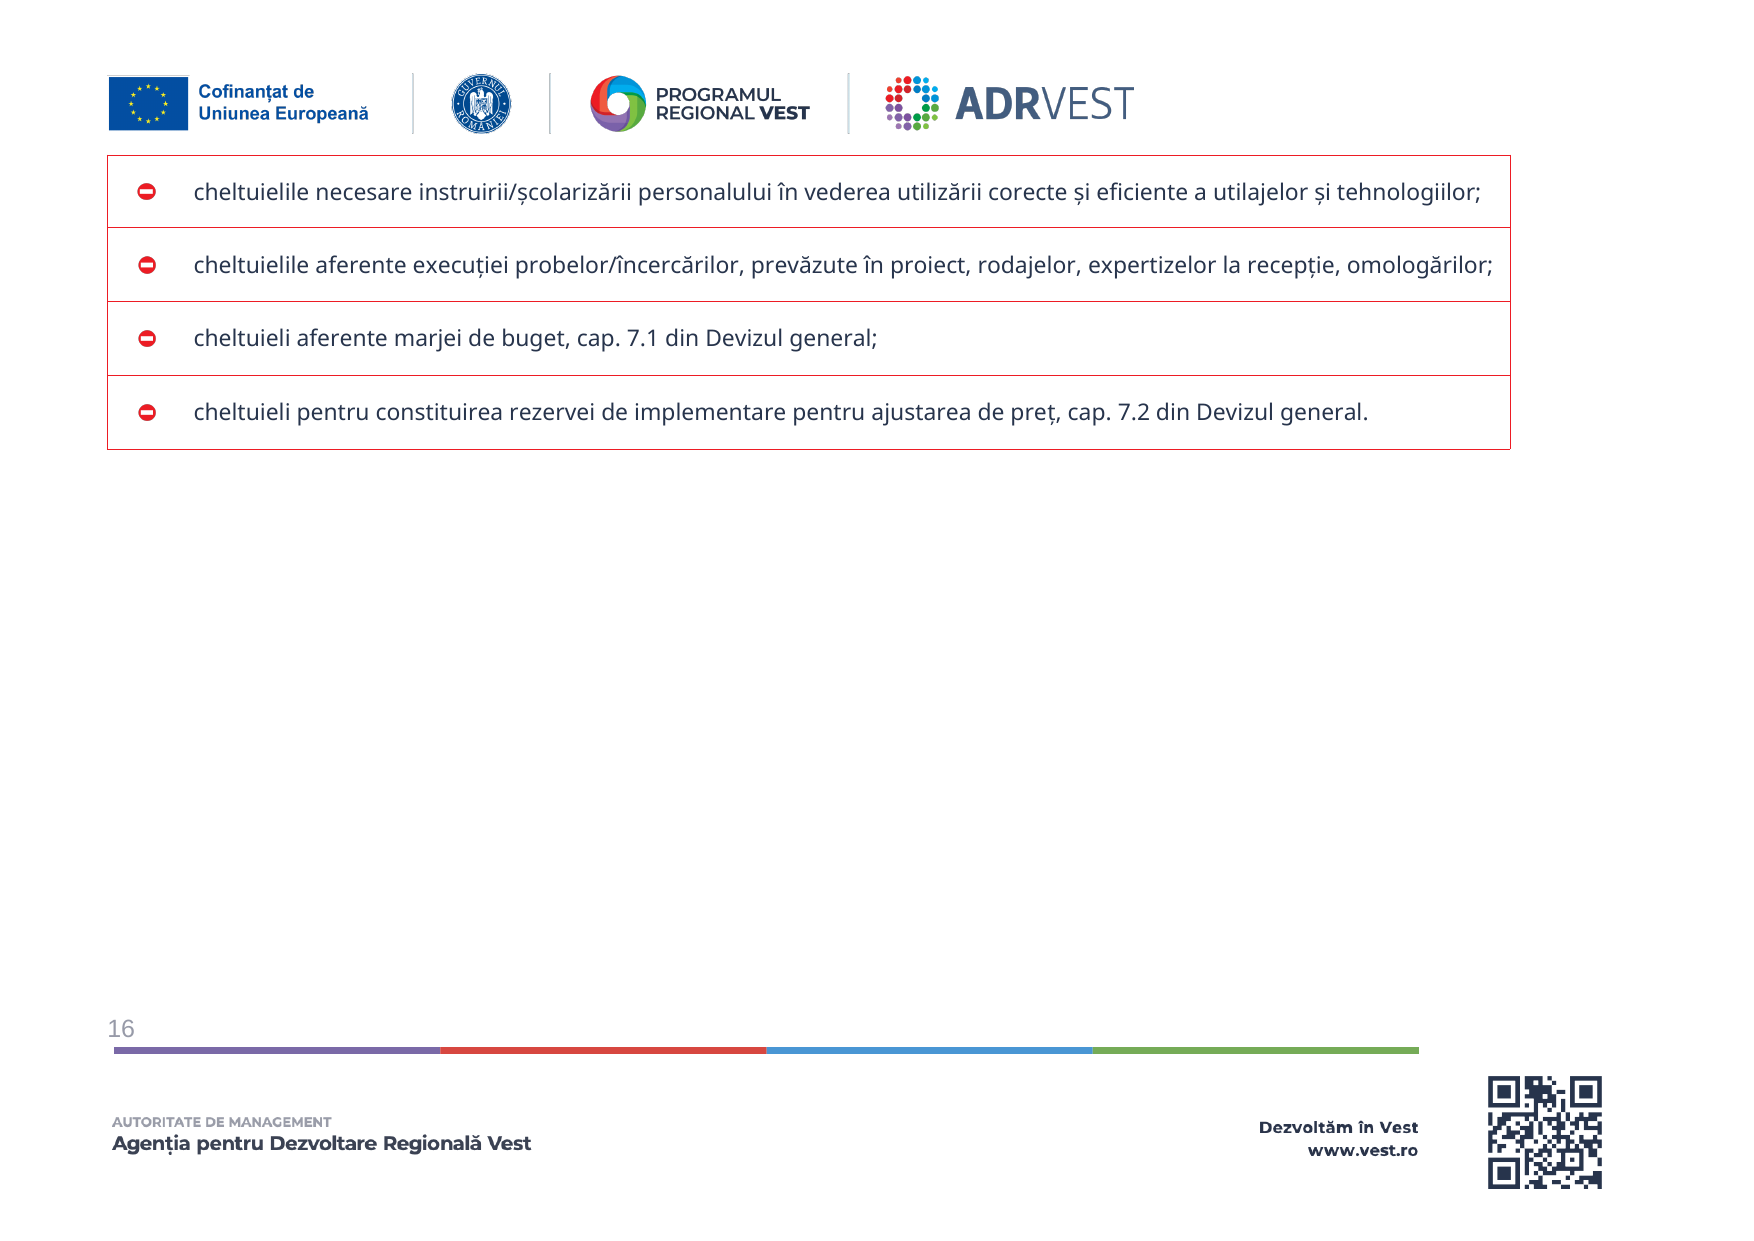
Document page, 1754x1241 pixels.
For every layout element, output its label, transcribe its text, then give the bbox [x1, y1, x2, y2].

picture [107, 1043, 1429, 1167]
picture [138, 404, 156, 421]
table_cell cheltuieli pentru constituirea rezervei de implementare pentru ajustarea de preţ, cap. 7.2 din Devizul general. [108, 376, 1510, 448]
picture [138, 256, 156, 274]
table_cell cheltuieli aferente marjei de buget, cap. 7.1 din Devizul general; [108, 302, 1510, 375]
picture [107, 73, 1134, 134]
picture [138, 330, 156, 347]
picture [137, 183, 156, 200]
table_cell cheltuielile necesare instruirii/școlarizării personalului în vederea utilizării corecte și eficiente a utilajelor și tehnologiilor; [108, 156, 1510, 227]
picture [1479, 1067, 1611, 1198]
table_cell cheltuielile aferente execuției probelor/încercărilor, prevăzute în proiect, rodajelor, expertizelor la recepție, omologărilor; [108, 228, 1510, 301]
